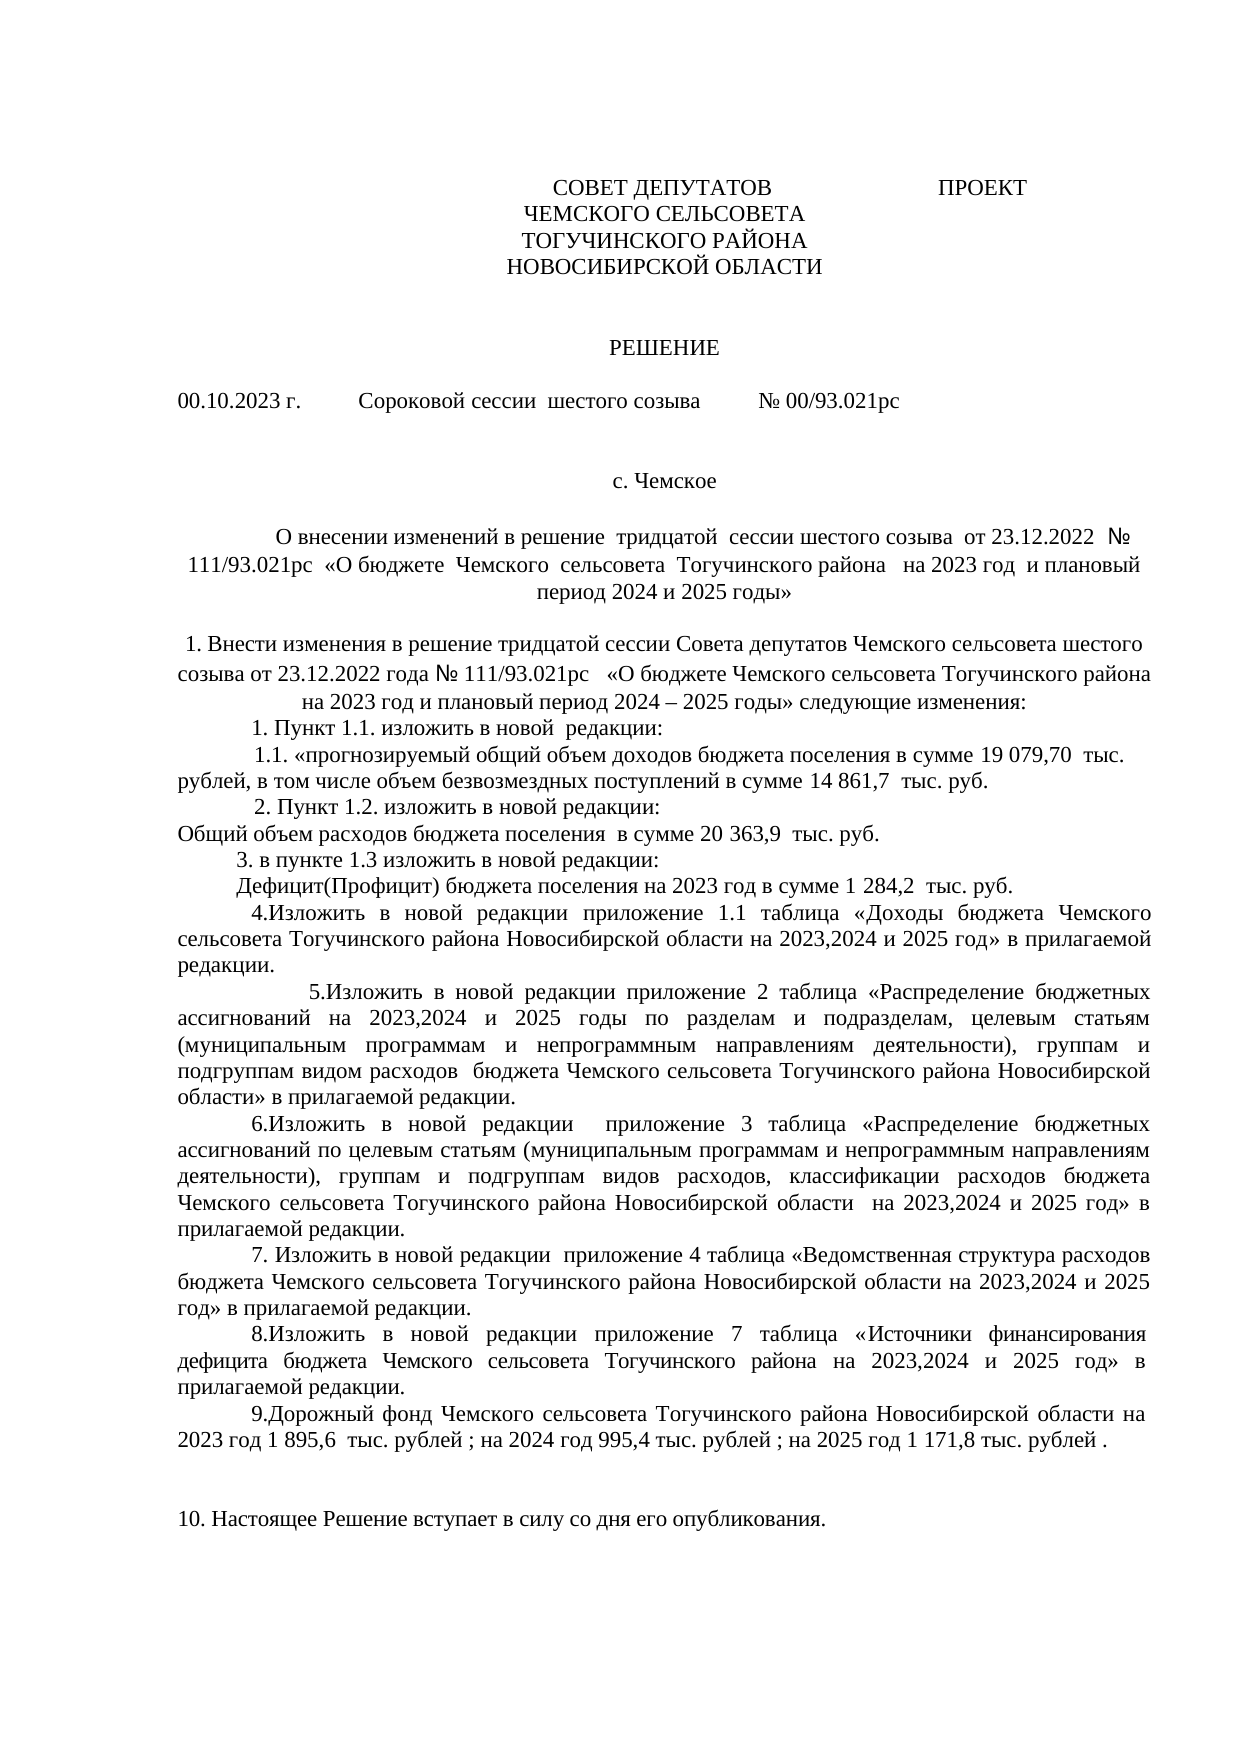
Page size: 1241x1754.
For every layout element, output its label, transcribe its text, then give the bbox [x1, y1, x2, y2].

text 3. в пункте 1.3 изложить в новой редакции: [177, 846, 1152, 872]
text Общий объем расходов бюджета поселения в сумме 20 363,9 тыс. руб. [177, 820, 1152, 846]
text 00.10.2023 г. Сороковой сессии шестого созыва № 00/93.021рс [177, 387, 1152, 413]
text 9.Дорожный фонд Чемского сельсовета Тогучинского района Новосибирской области на 2023 год 1 895,6 тыс. рублей ; на 2024 год 995,4 тыс. рублей ; на 2025 год 1 171,8 тыс. рублей . [177, 1399, 1146, 1452]
text 5.Изложить в новой редакции приложение 2 таблица «Распределение бюджетных ассигнований на 2023,2024 и 2025 годы по разделам и подразделам, целевым статьям (муниципальным программам и непрограммным направлениям деятельности), группам и подгруппам видом расходов бюджета Чемского сельсовета Тогучинского района Новосибирской области» в прилагаемой редакции. [177, 978, 1152, 1110]
text 1. Пункт 1.1. изложить в новой редакции: [177, 714, 1152, 741]
text с. Чемское [177, 467, 1152, 494]
text ТОГУЧИНСКОГО РАЙОНА НОВОСИБИРСКОЙ ОБЛАСТИ [177, 227, 1152, 279]
text 1.1. «прогнозируемый общий объем доходов бюджета поселения в сумме 19 079,70 тыс. рублей, в том числе объем безвозмездных поступлений в сумме 14 861,7 тыс. руб. [177, 741, 1152, 793]
text 6.Изложить в новой редакции приложение 3 таблица «Распределение бюджетных ассигнований по целевым статьям (муниципальным программам и непрограммным направлениям деятельности), группам и подгруппам видов расходов, классификации расходов бюджета Чемского сельсовета Тогучинского района Новосибирской области на 2023,2024 и 2025 год» в прилагаемой редакции. [177, 1110, 1152, 1241]
text 4.Изложить в новой редакции приложение 1.1 таблица «Доходы бюджета Чемского сельсовета Тогучинского района Новосибирской области на 2023,2024 и 2025 год» в прилагаемой редакции. [177, 899, 1152, 978]
text 8.Изложить в новой редакции приложение 7 таблица «Источники финансирования дефицита бюджета Чемского сельсовета Тогучинского района на 2023,2024 и 2025 год» в прилагаемой редакции. [177, 1321, 1146, 1399]
text 2. Пункт 1.2. изложить в новой редакции: [177, 793, 1152, 820]
text 10. Настоящее Решение вступает в силу со дня его опубликования. [177, 1505, 1146, 1531]
text СОВЕТ ДЕПУТАТОВ ПРОЕКТ [177, 174, 1152, 201]
text Дефицит(Профицит) бюджета поселения на 2023 год в сумме 1 284,2 тыс. руб. [177, 872, 1152, 899]
text 1. Внести изменения в решение тридцатой сессии Совета депутатов Чемского сельсовета шестого созыва от 23.12.2022 года № 111/93.021рс «О бюджете Чемского сельсовета Тогучинского района на 2023 год и плановый период 2024 – 2025 годы» следующие изменения: [177, 630, 1152, 714]
text 7. Изложить в новой редакции приложение 4 таблица «Ведомственная структура расходов бюджета Чемского сельсовета Тогучинского района Новосибирской области на 2023,2024 и 2025 год» в прилагаемой редакции. [177, 1241, 1152, 1321]
text ЧЕМСКОГО СЕЛЬСОВЕТА [177, 201, 1152, 227]
text О внесении изменений в решение тридцатой сессии шестого созыва от 23.12.2022 № 111/93.021рс «О бюджете Чемского сельсовета Тогучинского района на 2023 год и плановый период 2024 и 2025 годы» [177, 520, 1152, 604]
text РЕШЕНИЕ [177, 334, 1152, 360]
